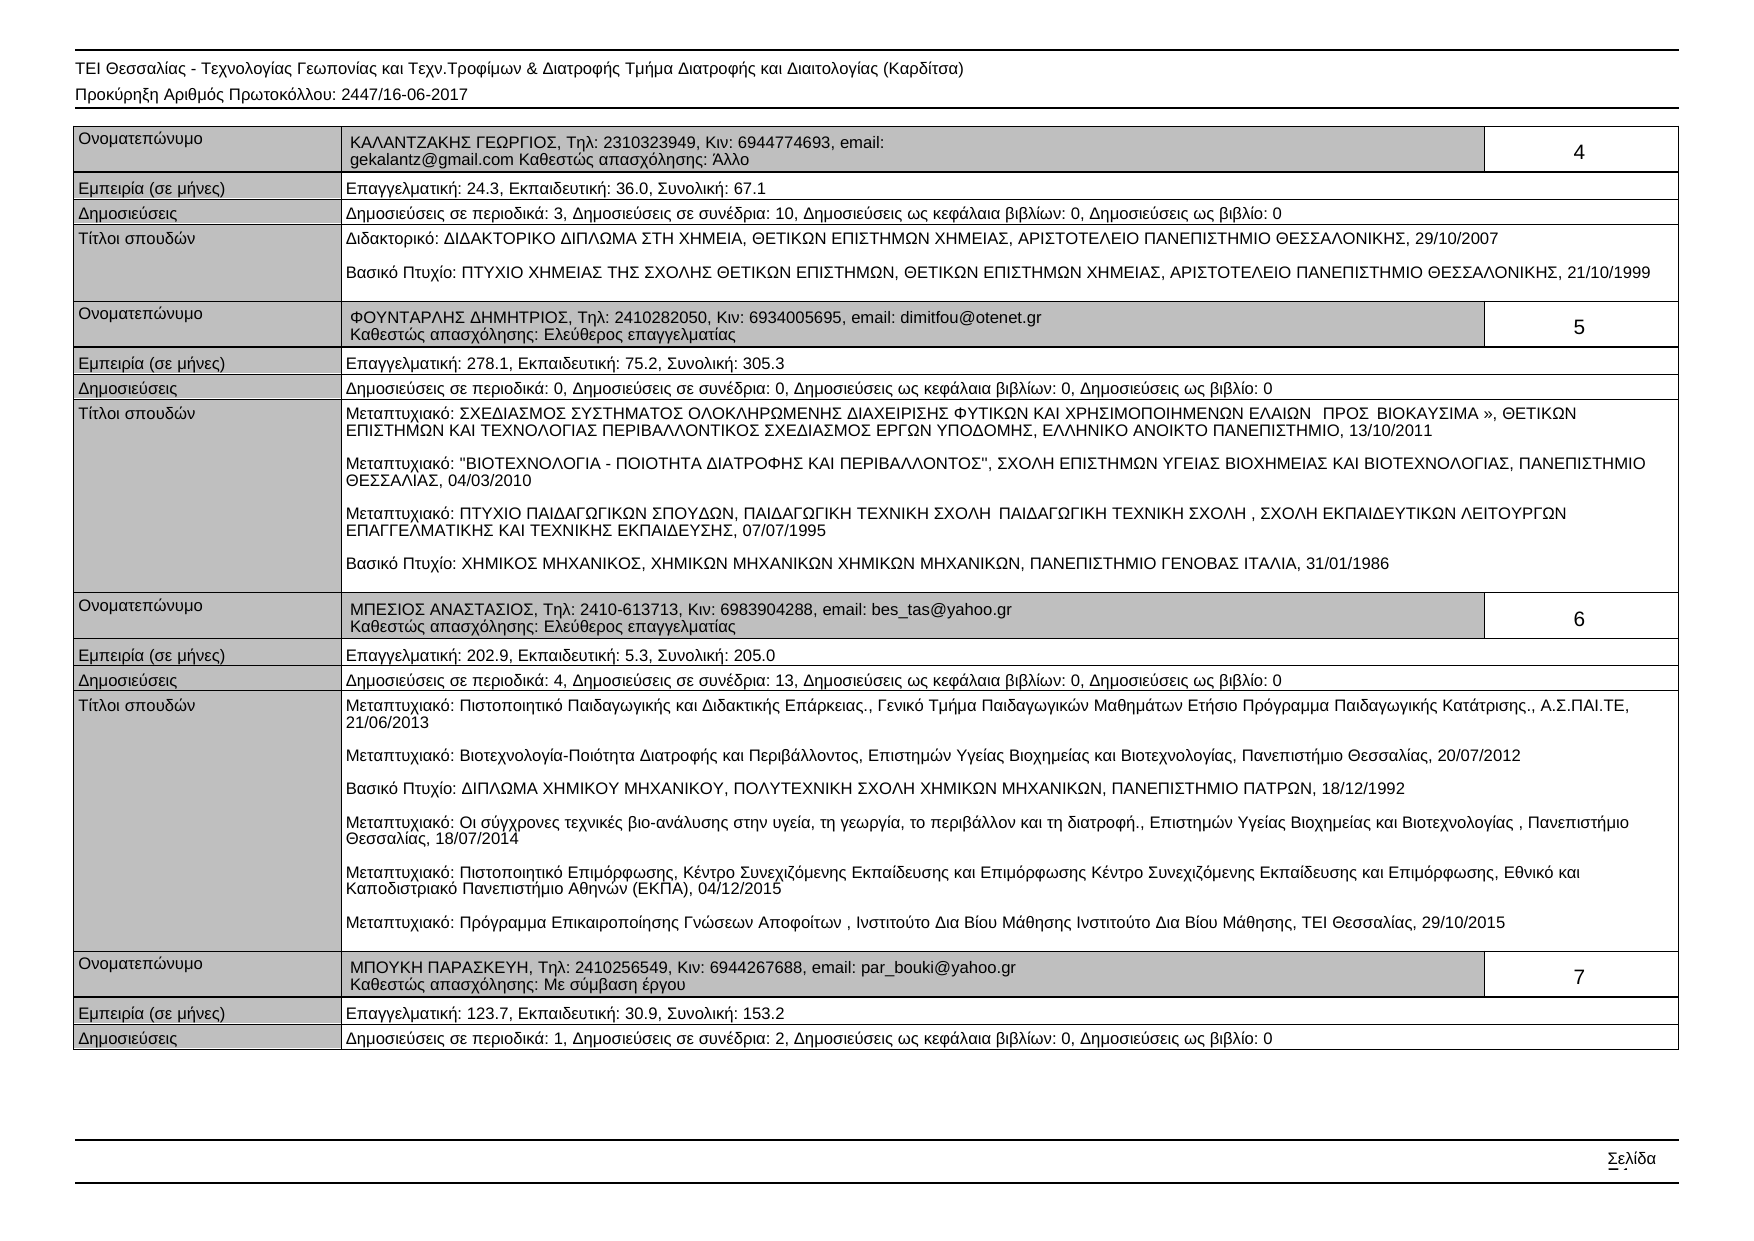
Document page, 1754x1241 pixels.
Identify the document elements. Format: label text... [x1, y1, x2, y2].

table_cell ΜΠΕΣΙΟΣ ΑΝΑΣΤΑΣΙΟΣ, Τηλ: 2410-613713, Κιν: 6983904288, email: bes_tas@yahoo.gr Καθεστώς απασχόλησης: Ελεύθερος επαγγελματίας [342, 593, 1484, 638]
table_cell Εμπειρία (σε μήνες) [74, 639, 341, 665]
table_cell Εμπειρία (σε μήνες) [74, 998, 341, 1023]
table_cell Δημοσιεύσεις [74, 200, 341, 223]
table_cell Δημοσιεύσεις σε περιοδικά: 3, Δημοσιεύσεις σε συνέδρια: 10, Δημοσιεύσεις ως κεφάλαια βιβλίων: 0, Δημοσιεύσεις ως βιβλίο: 0 [342, 200, 1678, 223]
table_header 4 [1485, 127, 1678, 171]
table_cell Δημοσιεύσεις σε περιοδικά: 1, Δημοσιεύσεις σε συνέδρια: 2, Δημοσιεύσεις ως κεφάλαια βιβλίων: 0, Δημοσιεύσεις ως βιβλίο: 0 [342, 1025, 1678, 1048]
table_cell Δημοσιεύσεις σε περιοδικά: 0, Δημοσιεύσεις σε συνέδρια: 0, Δημοσιεύσεις ως κεφάλαια βιβλίων: 0, Δημοσιεύσεις ως βιβλίο: 0 [342, 375, 1678, 398]
table_cell Τίτλοι σπουδών [74, 691, 341, 951]
table_cell Εμπειρία (σε μήνες) [74, 173, 341, 198]
table_cell Δημοσιεύσεις [74, 666, 341, 690]
table_cell Τίτλοι σπουδών [74, 225, 341, 301]
table_cell Δημοσιεύσεις [74, 375, 341, 398]
table_cell Δημοσιεύσεις σε περιοδικά: 4, Δημοσιεύσεις σε συνέδρια: 13, Δημοσιεύσεις ως κεφάλαια βιβλίων: 0, Δημοσιεύσεις ως βιβλίο: 0 [342, 666, 1678, 690]
table_header ΚΑΛΑΝΤΖΑΚΗΣ ΓΕΩΡΓΙΟΣ, Τηλ: 2310323949, Κιν: 6944774693, email: gekalantz@gmail.com Καθεστώς απασχόλησης: Άλλο [342, 127, 1484, 171]
table_cell ΜΠΟΥΚΗ ΠΑΡΑΣΚΕΥΗ, Τηλ: 2410256549, Κιν: 6944267688, email: par_bouki@yahoo.gr Καθεστώς απασχόλησης: Με σύμβαση έργου [342, 952, 1484, 996]
table_cell Επαγγελματική: 278.1, Εκπαιδευτική: 75.2, Συνολική: 305.3 [342, 348, 1678, 373]
table_cell Ονοματεπώνυμο [74, 952, 341, 996]
table_cell Ονοματεπώνυμο [74, 302, 341, 346]
table_cell Επαγγελματική: 123.7, Εκπαιδευτική: 30.9, Συνολική: 153.2 [342, 998, 1678, 1023]
table_cell Δημοσιεύσεις [74, 1025, 341, 1048]
table_cell Εμπειρία (σε μήνες) [74, 348, 341, 373]
table_cell Μεταπτυχιακό: ΣΧΕΔΙΑΣΜΟΣ ΣΥΣΤΗΜΑΤΟΣ ΟΛΟΚΛΗΡΩΜΕΝΗΣ ΔΙΑΧΕΙΡΙΣΗΣ ΦΥΤΙΚΩΝ ΚΑΙ ΧΡΗΣΙΜΟΠΟΙΗΜΕΝΩΝ ΕΛΑΙΩΝ ΠΡΟΣ ΒΙΟΚΑΥΣΙΜΑ », ΘΕΤΙΚΩΝ ΕΠΙΣΤΗΜΩΝ ΚΑΙ ΤΕΧΝΟΛΟΓΙΑΣ ΠΕΡΙΒΑΛΛΟΝΤΙΚΟΣ ΣΧΕΔΙΑΣΜΟΣ ΕΡΓΩΝ ΥΠΟΔΟΜΗΣ, ΕΛΛΗΝΙΚΟ ΑΝΟΙΚΤΟ ΠΑΝΕΠΙΣΤΗΜΙΟ, 13/10/2011 Μεταπτυχιακό: ''ΒΙΟΤΕΧΝΟΛΟΓΙΑ - ΠΟΙΟΤΗΤΑ ΔΙΑΤΡΟΦΗΣ ΚΑΙ ΠΕΡΙΒΑΛΛΟΝΤΟΣ'', ΣΧΟΛΗ ΕΠΙΣΤΗΜΩΝ ΥΓΕΙΑΣ ΒΙΟΧΗΜΕΙΑΣ ΚΑΙ ΒΙΟΤΕΧΝΟΛΟΓΙΑΣ, ΠΑΝΕΠΙΣΤΗΜΙΟ ΘΕΣΣΑΛΙΑΣ, 04/03/2010 Μεταπτυχιακό: ΠΤΥΧΙΟ ΠΑΙΔΑΓΩΓΙΚΩΝ ΣΠΟΥΔΩΝ, ΠΑΙΔΑΓΩΓΙΚΗ ΤΕΧΝΙΚΗ ΣΧΟΛΗ ΠΑΙΔΑΓΩΓΙΚΗ ΤΕΧΝΙΚΗ ΣΧΟΛΗ , ΣΧΟΛΗ ΕΚΠΑΙΔΕΥΤΙΚΩΝ ΛΕΙΤΟΥΡΓΩΝ ΕΠΑΓΓΕΛΜΑΤΙΚΗΣ ΚΑΙ ΤΕΧΝΙΚΗΣ ΕΚΠΑΙΔΕΥΣΗΣ, 07/07/1995 Βασικό Πτυχίο: ΧΗΜΙΚΟΣ ΜΗΧΑΝΙΚΟΣ, ΧΗΜΙΚΩΝ ΜΗΧΑΝΙΚΩΝ ΧΗΜΙΚΩΝ ΜΗΧΑΝΙΚΩΝ, ΠΑΝΕΠΙΣΤΗΜΙΟ ΓΕΝΟΒΑΣ ΙΤΑΛΙΑ, 31/01/1986 [342, 400, 1678, 592]
table_cell 5 [1485, 302, 1678, 346]
table_cell 6 [1485, 593, 1678, 638]
table_cell Επαγγελματική: 202.9, Εκπαιδευτική: 5.3, Συνολική: 205.0 [342, 639, 1678, 665]
table_cell Ονοματεπώνυμο [74, 593, 341, 638]
table_cell Τίτλοι σπουδών [74, 400, 341, 592]
table_cell Μεταπτυχιακό: Πιστοποιητικό Παιδαγωγικής και Διδακτικής Επάρκειας., Γενικό Τμήμα Παιδαγωγικών Μαθημάτων Ετήσιο Πρόγραμμα Παιδαγωγικής Κατάτρισης., Α.Σ.ΠΑΙ.ΤΕ, 21/06/2013 Μεταπτυχιακό: Βιοτεχνολογία-Ποιότητα Διατροφής και Περιβάλλοντος, Επιστημών Υγείας Βιοχημείας και Βιοτεχνολογίας, Πανεπιστήμιο Θεσσαλίας, 20/07/2012 Βασικό Πτυχίο: ΔΙΠΛΩΜΑ ΧΗΜΙΚΟΥ ΜΗΧΑΝΙΚΟΥ, ΠΟΛΥΤΕΧΝΙΚΗ ΣΧΟΛΗ ΧΗΜΙΚΩΝ ΜΗΧΑΝΙΚΩΝ, ΠΑΝΕΠΙΣΤΗΜΙΟ ΠΑΤΡΩΝ, 18/12/1992 Μεταπτυχιακό: Οι σύγχρονες τεχνικές βιο-ανάλυσης στην υγεία, τη γεωργία, το περιβάλλον και τη διατροφή., Επιστημών Υγείας Βιοχημείας και Βιοτεχνολογίας , Πανεπιστήμιο Θεσσαλίας, 18/07/2014 Μεταπτυχιακό: Πιστοποιητικό Επιμόρφωσης, Κέντρο Συνεχιζόμενης Εκπαίδευσης και Επιμόρφωσης Κέντρο Συνεχιζόμενης Εκπαίδευσης και Επιμόρφωσης, Εθνικό και Καποδιστριακό Πανεπιστήμιο Αθηνών (ΕΚΠΑ), 04/12/2015 Μεταπτυχιακό: Πρόγραμμα Επικαιροποίησης Γνώσεων Αποφοίτων , Ινστιτούτο Δια Βίου Μάθησης Ινστιτούτο Δια Βίου Μάθησης, ΤΕΙ Θεσσαλίας, 29/10/2015 [342, 691, 1678, 951]
table_cell Διδακτορικό: ΔΙΔΑΚΤΟΡΙΚΟ ΔΙΠΛΩΜΑ ΣΤΗ ΧΗΜΕΙΑ, ΘΕΤΙΚΩΝ ΕΠΙΣΤΗΜΩΝ ΧΗΜΕΙΑΣ, ΑΡΙΣΤΟΤΕΛΕΙΟ ΠΑΝΕΠΙΣΤΗΜΙΟ ΘΕΣΣΑΛΟΝΙΚΗΣ, 29/10/2007 Βασικό Πτυχίο: ΠΤΥΧΙΟ ΧΗΜΕΙΑΣ ΤΗΣ ΣΧΟΛΗΣ ΘΕΤΙΚΩΝ ΕΠΙΣΤΗΜΩΝ, ΘΕΤΙΚΩΝ ΕΠΙΣΤΗΜΩΝ ΧΗΜΕΙΑΣ, ΑΡΙΣΤΟΤΕΛΕΙΟ ΠΑΝΕΠΙΣΤΗΜΙΟ ΘΕΣΣΑΛΟΝΙΚΗΣ, 21/10/1999 [342, 225, 1678, 301]
table_cell ΦΟΥΝΤΑΡΛΗΣ ΔΗΜΗΤΡΙΟΣ, Τηλ: 2410282050, Κιν: 6934005695, email: dimitfou@otenet.gr Καθεστώς απασχόλησης: Ελεύθερος επαγγελματίας [342, 302, 1484, 346]
table_cell Επαγγελματική: 24.3, Εκπαιδευτική: 36.0, Συνολική: 67.1 [342, 173, 1678, 198]
table_cell 7 [1485, 952, 1678, 996]
table_header Ονοματεπώνυμο [74, 127, 341, 171]
